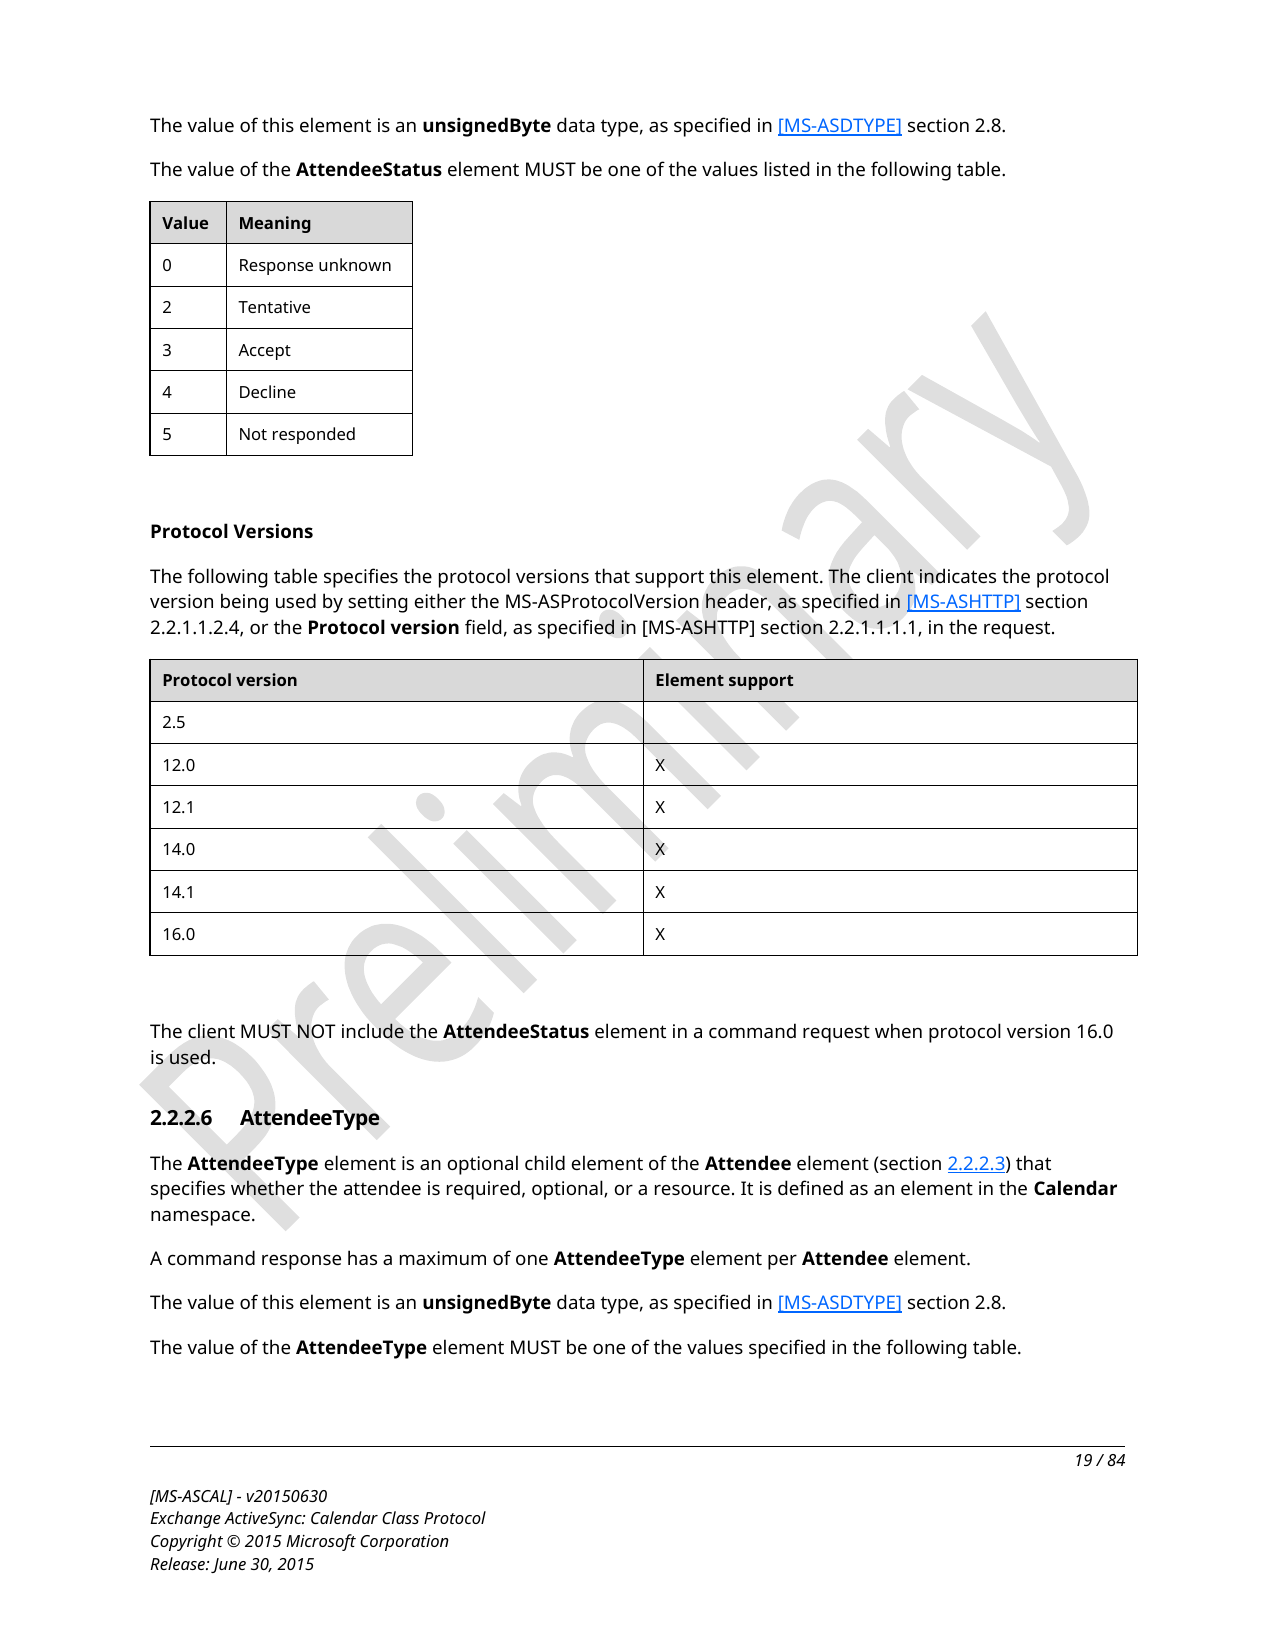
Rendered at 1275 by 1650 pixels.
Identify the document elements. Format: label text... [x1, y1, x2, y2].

text The following table specifies the protocol versions that support this element. The client indicates the protocol version being used by setting either the MS-ASProtocolVersion header, as specified in [MS-ASHTTP] section 2.2.1.1.2.4, or the Protocol version field, as specified in [MS-ASHTTP] section 2.2.1.1.1.1, in the request. [150, 563, 1125, 640]
table_cell 14.1 [151, 871, 643, 912]
subtitle AttendeeType [150, 1103, 1125, 1131]
table_cell Not responded [227, 414, 412, 455]
table_cell 14.0 [151, 829, 643, 870]
table_cell 12.0 [151, 744, 643, 785]
text Protocol Versions [150, 519, 1125, 544]
text The value of the AttendeeStatus element MUST be one of the values listed in the following table. [150, 157, 1125, 182]
text The client MUST NOT include the AttendeeStatus element in a command request when protocol version 16.0 is used. [150, 1018, 1125, 1069]
table_cell 16.0 [151, 913, 643, 954]
table_cell 3 [151, 329, 226, 370]
table_cell Accept [227, 329, 412, 370]
table_cell X [644, 829, 1137, 870]
table_cell [644, 702, 1137, 743]
table_header Value [151, 202, 226, 243]
table_header Element support [644, 660, 1137, 701]
table_cell Decline [227, 371, 412, 412]
text The value of this element is an unsignedByte data type, as specified in [MS-ASDTYPE] section 2.8. [150, 1290, 1125, 1315]
table_cell X [644, 871, 1137, 912]
table_cell 0 [151, 244, 226, 286]
table_cell 12.1 [151, 786, 643, 828]
table_cell X [644, 744, 1137, 785]
table_cell 5 [151, 414, 226, 455]
table_cell X [644, 786, 1137, 828]
table_header Protocol version [151, 660, 643, 701]
table_cell 2 [151, 287, 226, 328]
table_cell Tentative [227, 287, 412, 328]
table_cell 2.5 [151, 702, 643, 743]
text The value of this element is an unsignedByte data type, as specified in [MS-ASDTYPE] section 2.8. [150, 112, 1125, 138]
text The AttendeeType element is an optional child element of the Attendee element (section 2.2.2.3) that specifies whether the attendee is required, optional, or a resource. It is defined as an element in the Calendar namespace. [150, 1150, 1125, 1227]
table_header Meaning [227, 202, 412, 243]
table_cell 4 [151, 371, 226, 412]
table_cell X [644, 913, 1137, 954]
table_cell Response unknown [227, 244, 412, 286]
text A command response has a maximum of one AttendeeType element per Attendee element. [150, 1245, 1125, 1271]
text The value of the AttendeeType element MUST be one of the values specified in the following table. [150, 1334, 1125, 1359]
